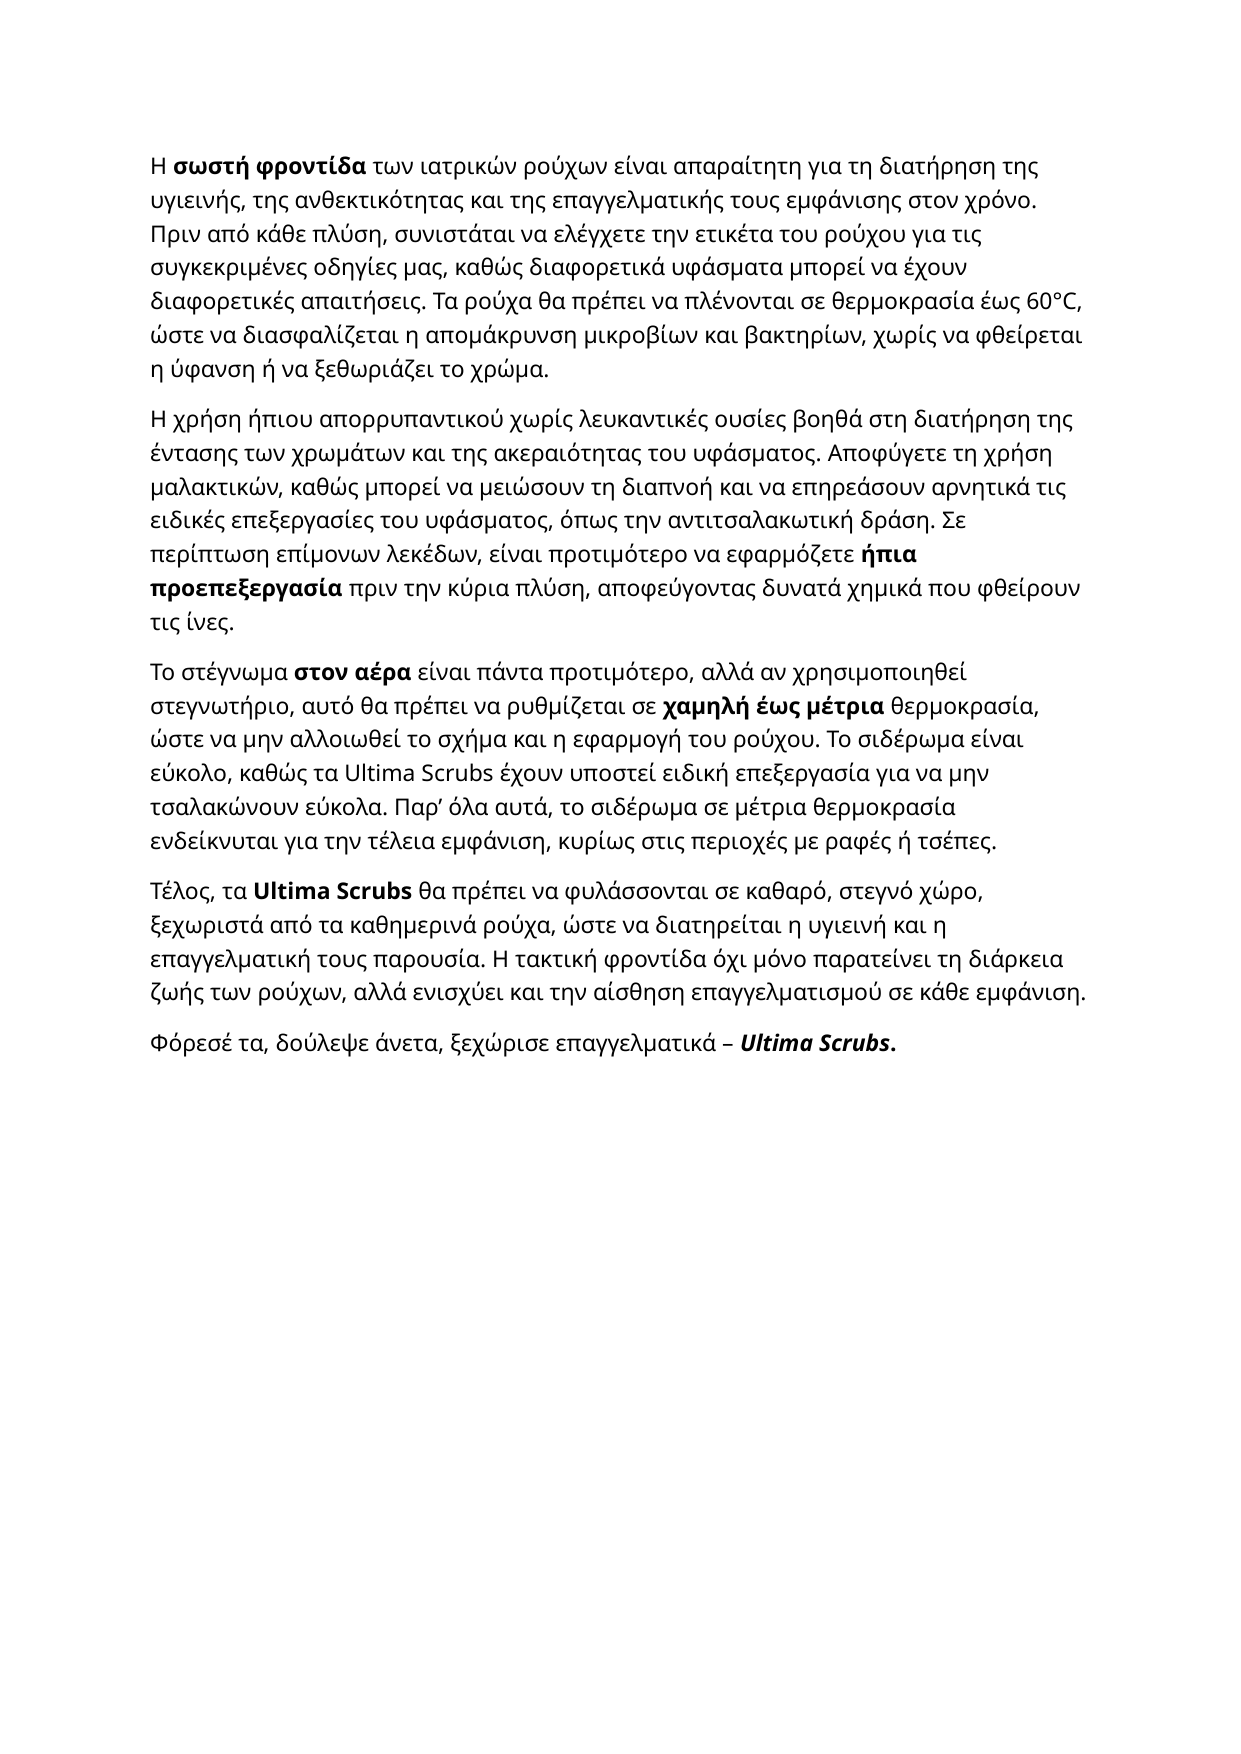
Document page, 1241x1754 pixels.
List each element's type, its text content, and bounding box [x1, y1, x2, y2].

text Τέλος, τα Ultima Scrubs θα πρέπει να φυλάσσονται σε καθαρό, στεγνό χώρο, ξεχωριστά από τα καθημερινά ρούχα, ώστε να διατηρείται η υγιεινή και η επαγγελματική τους παρουσία. Η τακτική φροντίδα όχι μόνο παρατείνει τη διάρκεια ζωής των ρούχων, αλλά ενισχύει και την αίσθηση επαγγελματισμού σε κάθε εμφάνιση. [150, 875, 1090, 1007]
text Η σωστή φροντίδα των ιατρικών ρούχων είναι απαραίτητη για τη διατήρηση της υγιεινής, της ανθεκτικότητας και της επαγγελματικής τους εμφάνισης στον χρόνο. Πριν από κάθε πλύση, συνιστάται να ελέγχετε την ετικέτα του ρούχου για τις συγκεκριμένες οδηγίες μας, καθώς διαφορετικά υφάσματα μπορεί να έχουν διαφορετικές απαιτήσεις. Τα ρούχα θα πρέπει να πλένονται σε θερμοκρασία έως 60°C, ώστε να διασφαλίζεται η απομάκρυνση μικροβίων και βακτηρίων, χωρίς να φθείρεται η ύφανση ή να ξεθωριάζει το χρώμα. [150, 150, 1090, 384]
text Φόρεσέ τα, δούλεψε άνετα, ξεχώρισε επαγγελματικά – Ultima Scrubs. [150, 1027, 1090, 1058]
text Η χρήση ήπιου απορρυπαντικού χωρίς λευκαντικές ουσίες βοηθά στη διατήρηση της έντασης των χρωμάτων και της ακεραιότητας του υφάσματος. Αποφύγετε τη χρήση μαλακτικών, καθώς μπορεί να μειώσουν τη διαπνοή και να επηρεάσουν αρνητικά τις ειδικές επεξεργασίες του υφάσματος, όπως την αντιτσαλακωτική δράση. Σε περίπτωση επίμονων λεκέδων, είναι προτιμότερο να εφαρμόζετε ήπια προεπεξεργασία πριν την κύρια πλύση, αποφεύγοντας δυνατά χημικά που φθείρουν τις ίνες. [150, 403, 1090, 637]
text Το στέγνωμα στον αέρα είναι πάντα προτιμότερο, αλλά αν χρησιμοποιηθεί στεγνωτήριο, αυτό θα πρέπει να ρυθμίζεται σε χαμηλή έως μέτρια θερμοκρασία, ώστε να μην αλλοιωθεί το σχήμα και η εφαρμογή του ρούχου. Το σιδέρωμα είναι εύκολο, καθώς τα Ultima Scrubs έχουν υποστεί ειδική επεξεργασία για να μην τσαλακώνουν εύκολα. Παρ’ όλα αυτά, το σιδέρωμα σε μέτρια θερμοκρασία ενδείκνυται για την τέλεια εμφάνιση, κυρίως στις περιοχές με ραφές ή τσέπες. [150, 656, 1090, 856]
